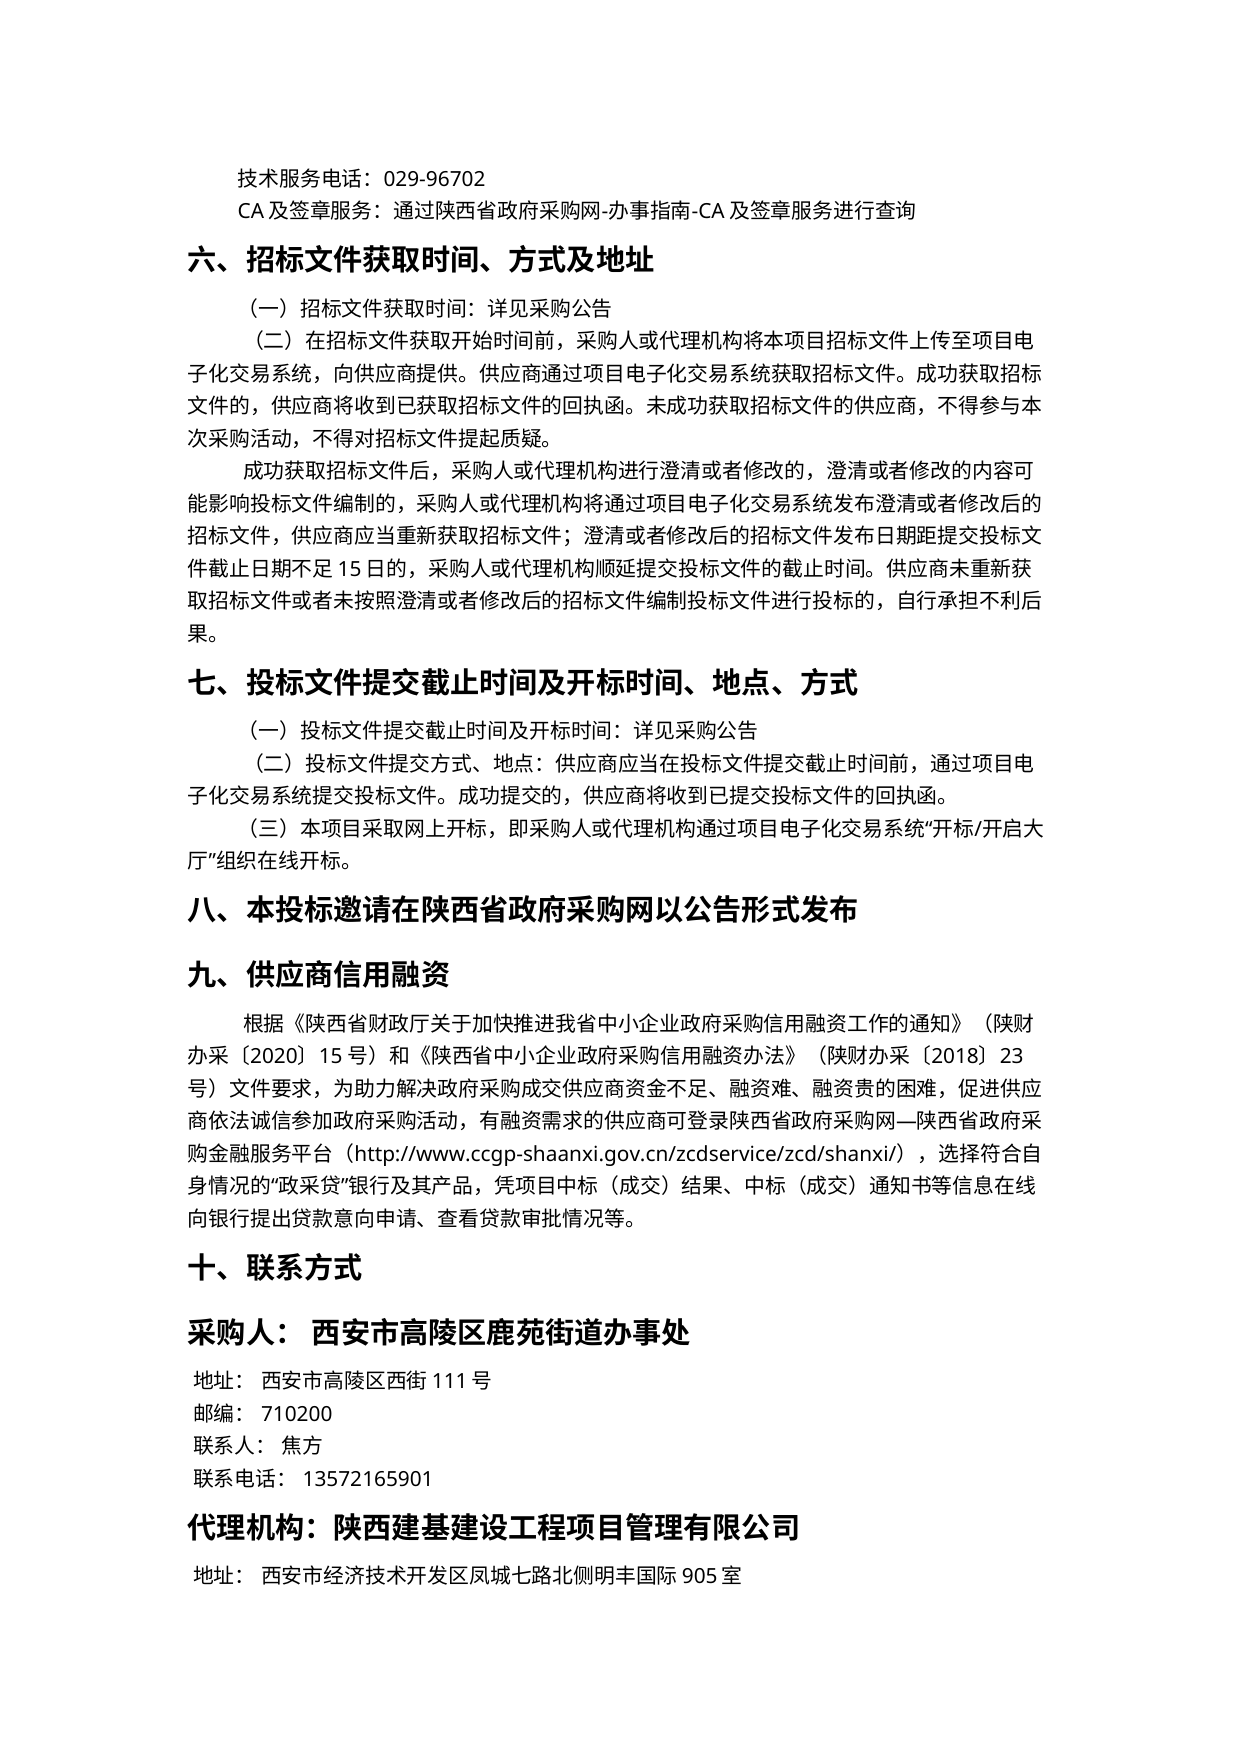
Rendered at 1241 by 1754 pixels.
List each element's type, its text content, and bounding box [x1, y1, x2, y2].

text 六、招标文件获取时间、方式及地址 [187, 227, 1053, 292]
text （一）投标文件提交截止时间及开标时间：详见采购公告 [187, 714, 1053, 747]
text CA及签章服务：通过陕西省政府采购网-办事指南-CA及签章服务进行查询 [187, 194, 1053, 227]
text 联系人： 焦方 [187, 1429, 1053, 1462]
text 技术服务电话：029-96702 [187, 162, 1053, 194]
text 邮编： 710200 [187, 1397, 1053, 1429]
text 地址： 西安市经济技术开发区凤城七路北侧明丰国际905室 [187, 1559, 1053, 1592]
text （三）本项目采取网上开标，即采购人或代理机构通过项目电子化交易系统“开标/开启大厅”组织在线开标。 [187, 812, 1053, 877]
text 代理机构：陕西建基建设工程项目管理有限公司 [187, 1494, 1053, 1559]
text 采购人： 西安市高陵区鹿苑街道办事处 [187, 1299, 1053, 1364]
text 八、本投标邀请在陕西省政府采购网以公告形式发布 [187, 877, 1053, 942]
text （一）招标文件获取时间：详见采购公告 [187, 292, 1053, 324]
text 地址： 西安市高陵区西街111号 [187, 1364, 1053, 1397]
text 联系电话： 13572165901 [187, 1462, 1053, 1494]
text （二）在招标文件获取开始时间前，采购人或代理机构将本项目招标文件上传至项目电子化交易系统，向供应商提供。供应商通过项目电子化交易系统获取招标文件。成功获取招标文件的，供应商将收到已获取招标文件的回执函。未成功获取招标文件的供应商，不得参与本次采购活动，不得对招标文件提起质疑。 [187, 324, 1053, 454]
text 根据《陕西省财政厅关于加快推进我省中小企业政府采购信用融资工作的通知》（陕财办采〔2020〕15 号）和《陕西省中小企业政府采购信用融资办法》（陕财办采〔2018〕23 号）文件要求，为助力解决政府采购成交供应商资金不足、融资难、融资贵的困难，促进供应商依法诚信参加政府采购活动，有融资需求的供应商可登录陕西省政府采购网—陕西省政府采购金融服务平台（http://www.ccgp-shaanxi.gov.cn/zcdservice/zcd/shanxi/），选择符合自身情况的“政采贷”银行及其产品，凭项目中标（成交）结果、中标（成交）通知书等信息在线向银行提出贷款意向申请、查看贷款审批情况等。 [187, 1007, 1053, 1234]
text 七、投标文件提交截止时间及开标时间、地点、方式 [187, 649, 1053, 714]
text （二）投标文件提交方式、地点：供应商应当在投标文件提交截止时间前，通过项目电子化交易系统提交投标文件。成功提交的，供应商将收到已提交投标文件的回执函。 [187, 747, 1053, 812]
text 九、供应商信用融资 [187, 942, 1053, 1007]
text 十、联系方式 [187, 1234, 1053, 1299]
text 成功获取招标文件后，采购人或代理机构进行澄清或者修改的，澄清或者修改的内容可能影响投标文件编制的，采购人或代理机构将通过项目电子化交易系统发布澄清或者修改后的招标文件，供应商应当重新获取招标文件；澄清或者修改后的招标文件发布日期距提交投标文件截止日期不足15日的，采购人或代理机构顺延提交投标文件的截止时间。供应商未重新获取招标文件或者未按照澄清或者修改后的招标文件编制投标文件进行投标的，自行承担不利后果。 [187, 454, 1053, 649]
